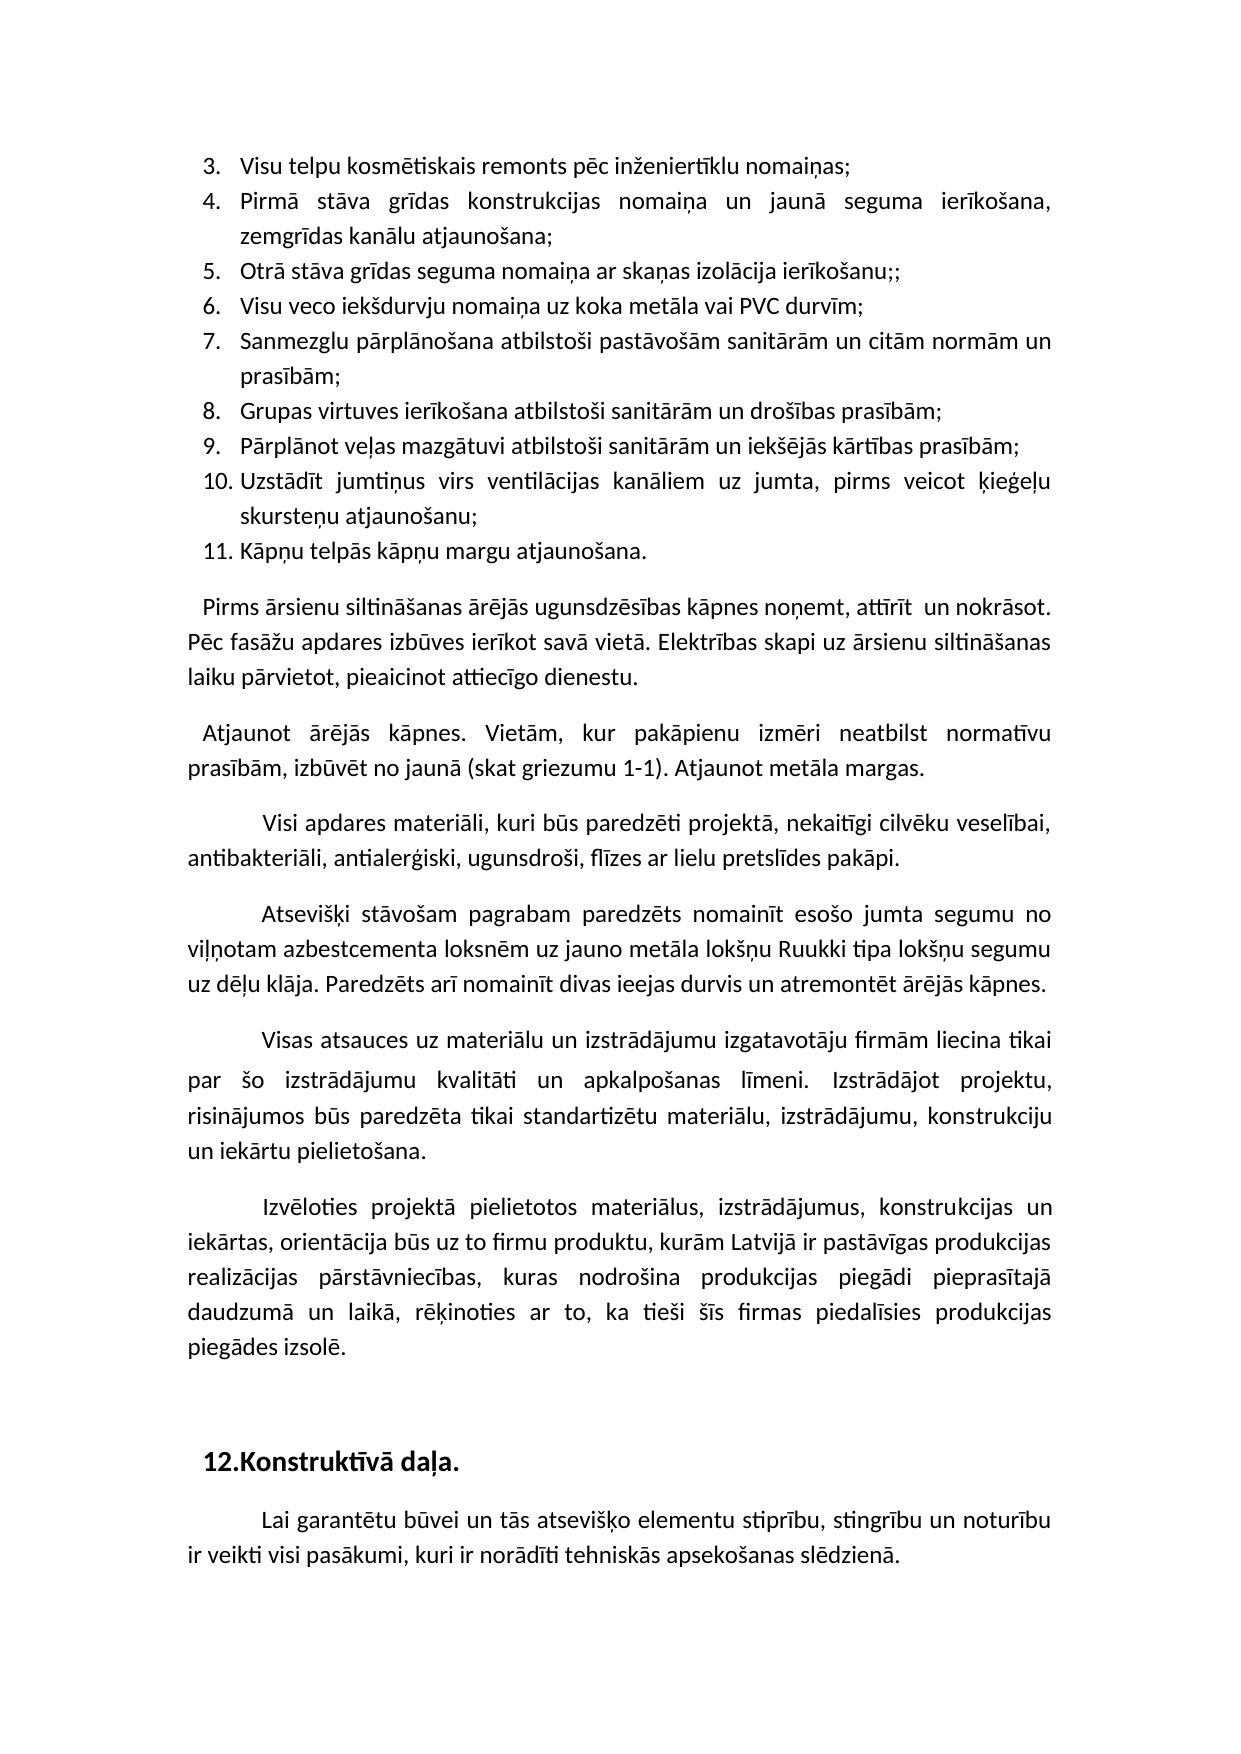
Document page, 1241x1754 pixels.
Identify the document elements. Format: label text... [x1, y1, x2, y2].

list Pārplānot veļas mazgātuvi atbilstoši sanitārām un iekšējās kārtības prasībām; [202, 430, 1053, 461]
list Konstruktīvā daļa. [202, 1443, 1053, 1478]
text Lai garantētu būvei un tās atsevišķo elementu stiprību, stingrību un noturību ir veikti visi pasākumi, kuri ir norādīti tehniskās apsekošanas slēdzienā. [187, 1504, 1053, 1570]
list Pirmā stāva grīdas konstrukcijas nomaiņa un jaunā seguma ierīkošana, zemgrīdas kanālu atjaunošana; [202, 185, 1053, 251]
text Pirms ārsienu siltināšanas ārējās ugunsdzēsības kāpnes noņemt, attīrīt un nokrāsot. Pēc fasāžu apdares izbūves ierīkot savā vietā. Elektrības skapi uz ārsienu siltināšanas laiku pārvietot, pieaicinot attiecīgo dienestu. [187, 591, 1053, 691]
text Izvēloties projektā pielietotos materiālus, izstrādājumus, konstrukcijas un iekārtas, orientācija būs uz to firmu produktu, kurām Latvijā ir pastāvīgas produkcijas realizācijas pārstāvniecības, kuras nodrošina produkcijas piegādi pieprasītajā daudzumā un laikā, rēķinoties ar to, ka tieši šīs firmas piedalīsies produkcijas piegādes izsolē. [187, 1191, 1053, 1361]
list Grupas virtuves ierīkošana atbilstoši sanitārām un drošības prasībām; [202, 395, 1053, 426]
list Otrā stāva grīdas seguma nomaiņa ar skaņas izolācija ierīkošanu;; [202, 255, 1053, 286]
list Visu veco iekšdurvju nomaiņa uz koka metāla vai PVC durvīm; [202, 290, 1053, 321]
list Sanmezglu pārplānošana atbilstoši pastāvošām sanitārām un citām normām un prasībām; [202, 325, 1053, 391]
list Uzstādīt jumtiņus virs ventilācijas kanāliem uz jumta, pirms veicot ķieģeļu skursteņu atjaunošanu; [202, 465, 1053, 531]
text Visas atsauces uz materiālu un izstrādājumu izgatavotāju firmām liecina tikai par šo izstrādājumu kvalitāti un apkalpošanas līmeni. Izstrādājot projektu, risinājumos būs paredzēta tikai standartizētu materiālu, izstrādājumu, konstrukciju un iekārtu pielietošana. [187, 1024, 1053, 1166]
text Atjaunot ārējās kāpnes. Vietām, kur pakāpienu izmēri neatbilst normatīvu prasībām, izbūvēt no jaunā (skat griezumu 1-1). Atjaunot metāla margas. [187, 717, 1053, 782]
text Atsevišķi stāvošam pagrabam paredzēts nomainīt esošo jumta segumu no viļņotam azbestcementa loksnēm uz jauno metāla lokšņu Ruukki tipa lokšņu segumu uz dēļu klāja. Paredzēts arī nomainīt divas ieejas durvis un atremontēt ārējās kāpnes. [187, 898, 1053, 999]
list Visu telpu kosmētiskais remonts pēc inženiertīklu nomaiņas; [202, 150, 1053, 181]
list Kāpņu telpās kāpņu margu atjaunošana. [202, 535, 1053, 566]
text Visi apdares materiāli, kuri būs paredzēti projektā, nekaitīgi cilvēku veselībai, antibakteriāli, antialerģiski, ugunsdroši, flīzes ar lielu pretslīdes pakāpi. [187, 807, 1053, 873]
